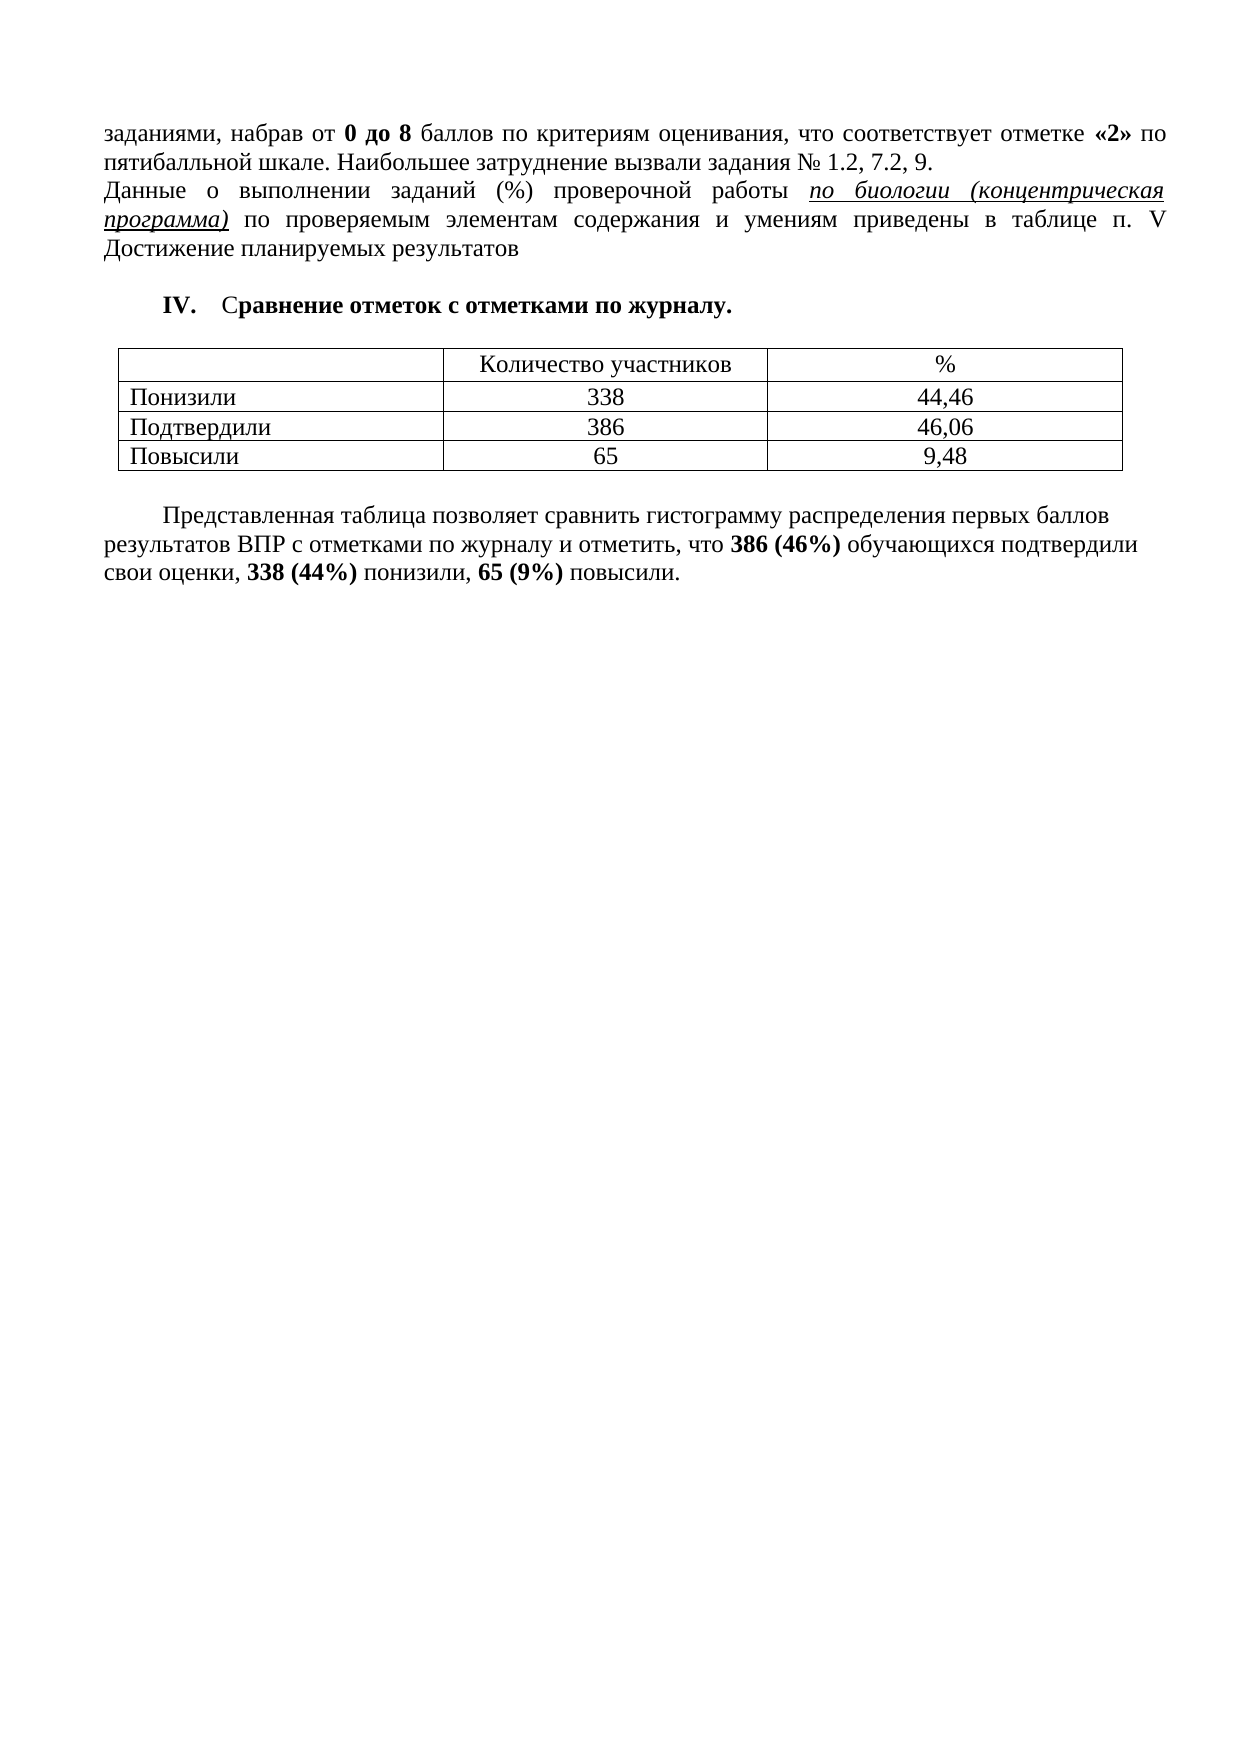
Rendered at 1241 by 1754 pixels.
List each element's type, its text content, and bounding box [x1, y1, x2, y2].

list Сравнение отметок с отметками по журналу. [103, 291, 1167, 319]
table_header [119, 349, 443, 381]
table_header Количество участников [444, 349, 767, 381]
text Данные о выполнении заданий (%) проверочной работы по биологии (концентрическая программа) по проверяемым элементам содержания и умениям приведены в таблице п. V Достижение планируемых результатов [103, 176, 1167, 262]
table_cell 338 [444, 382, 767, 411]
table_cell 386 [444, 412, 767, 440]
table_cell Повысили [119, 441, 443, 470]
table_cell 46,06 [768, 412, 1122, 440]
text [103, 118, 1167, 176]
text Представленная таблица позволяет сравнить гистограмму распределения первых баллов результатов ВПР с отметками по журналу и отметить, что 386 (46%) обучающихся подтвердили свои оценки, 338 (44%) понизили, 65 (9%) повысили. [103, 500, 1167, 586]
table_cell 44,46 [768, 382, 1122, 411]
table_header % [768, 349, 1122, 381]
table_cell 65 [444, 441, 767, 470]
table_cell 9,48 [768, 441, 1122, 470]
table_cell Подтвердили [119, 412, 443, 440]
table_cell Понизили [119, 382, 443, 411]
